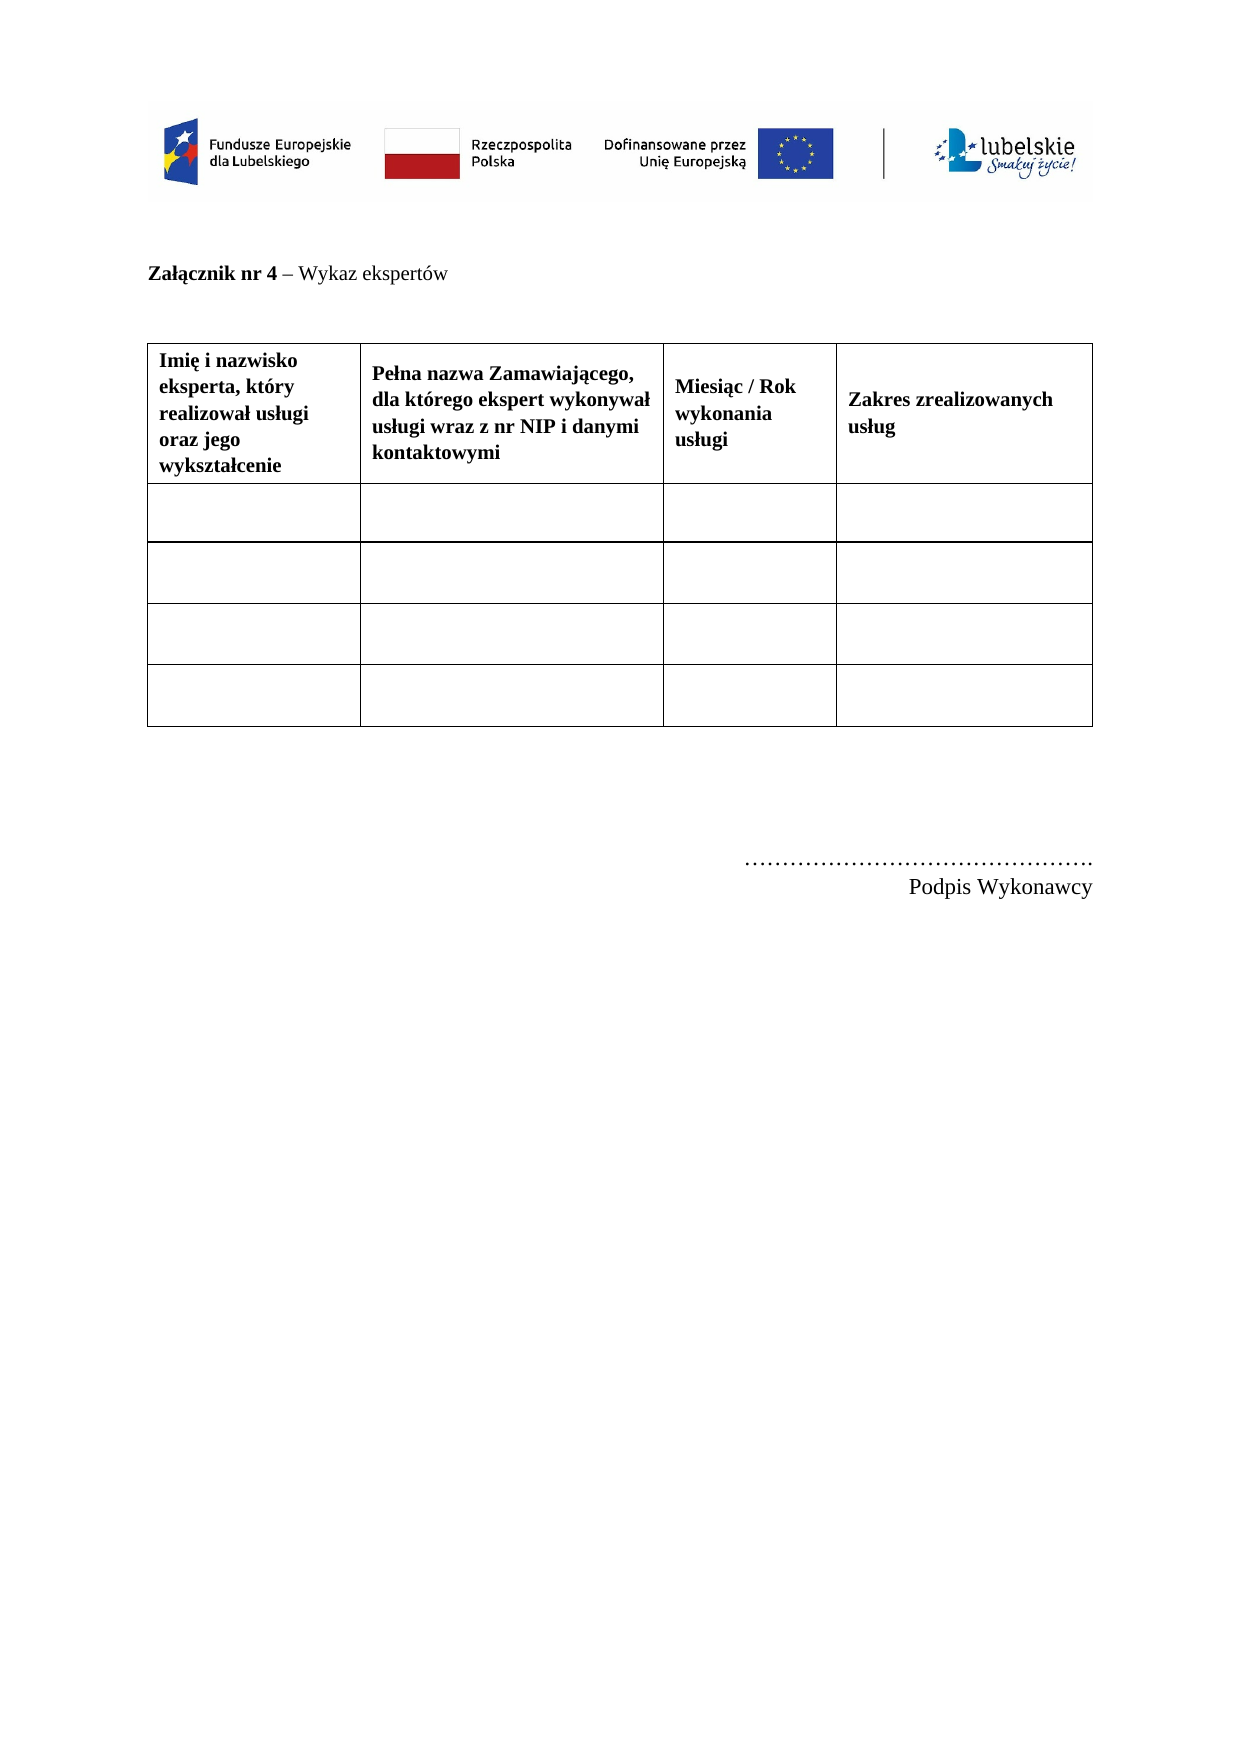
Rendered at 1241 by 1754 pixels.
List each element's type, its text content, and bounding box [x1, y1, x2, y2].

table_cell [361, 665, 663, 726]
table_header Zakres zrealizowanych usług [837, 344, 1092, 483]
text ………………………………………. [148, 844, 1093, 870]
table_cell [837, 484, 1092, 541]
table_cell [664, 665, 836, 726]
table_cell [837, 543, 1092, 603]
table_cell [148, 543, 360, 603]
table_cell [664, 484, 836, 541]
table_cell [837, 665, 1092, 726]
table_header Imię i nazwisko eksperta, który realizował usługi oraz jego wykształcenie [148, 344, 360, 483]
table_header Miesiąc / Rok wykonania usługi [664, 344, 836, 483]
table_cell [361, 543, 663, 603]
table_cell [837, 604, 1092, 664]
table_cell [361, 604, 663, 664]
table_cell [361, 484, 663, 541]
table_header Pełna nazwa Zamawiającego, dla którego ekspert wykonywał usługi wraz z nr NIP i danymi kontaktowymi [361, 344, 663, 483]
text Załącznik nr 4 – Wykaz ekspertów [148, 261, 1093, 284]
table_cell [148, 665, 360, 726]
table_cell [664, 543, 836, 603]
table_cell [664, 604, 836, 664]
table_cell [148, 604, 360, 664]
table_cell [148, 484, 360, 541]
picture [147, 101, 1093, 202]
text Podpis Wykonawcy [148, 873, 1093, 899]
